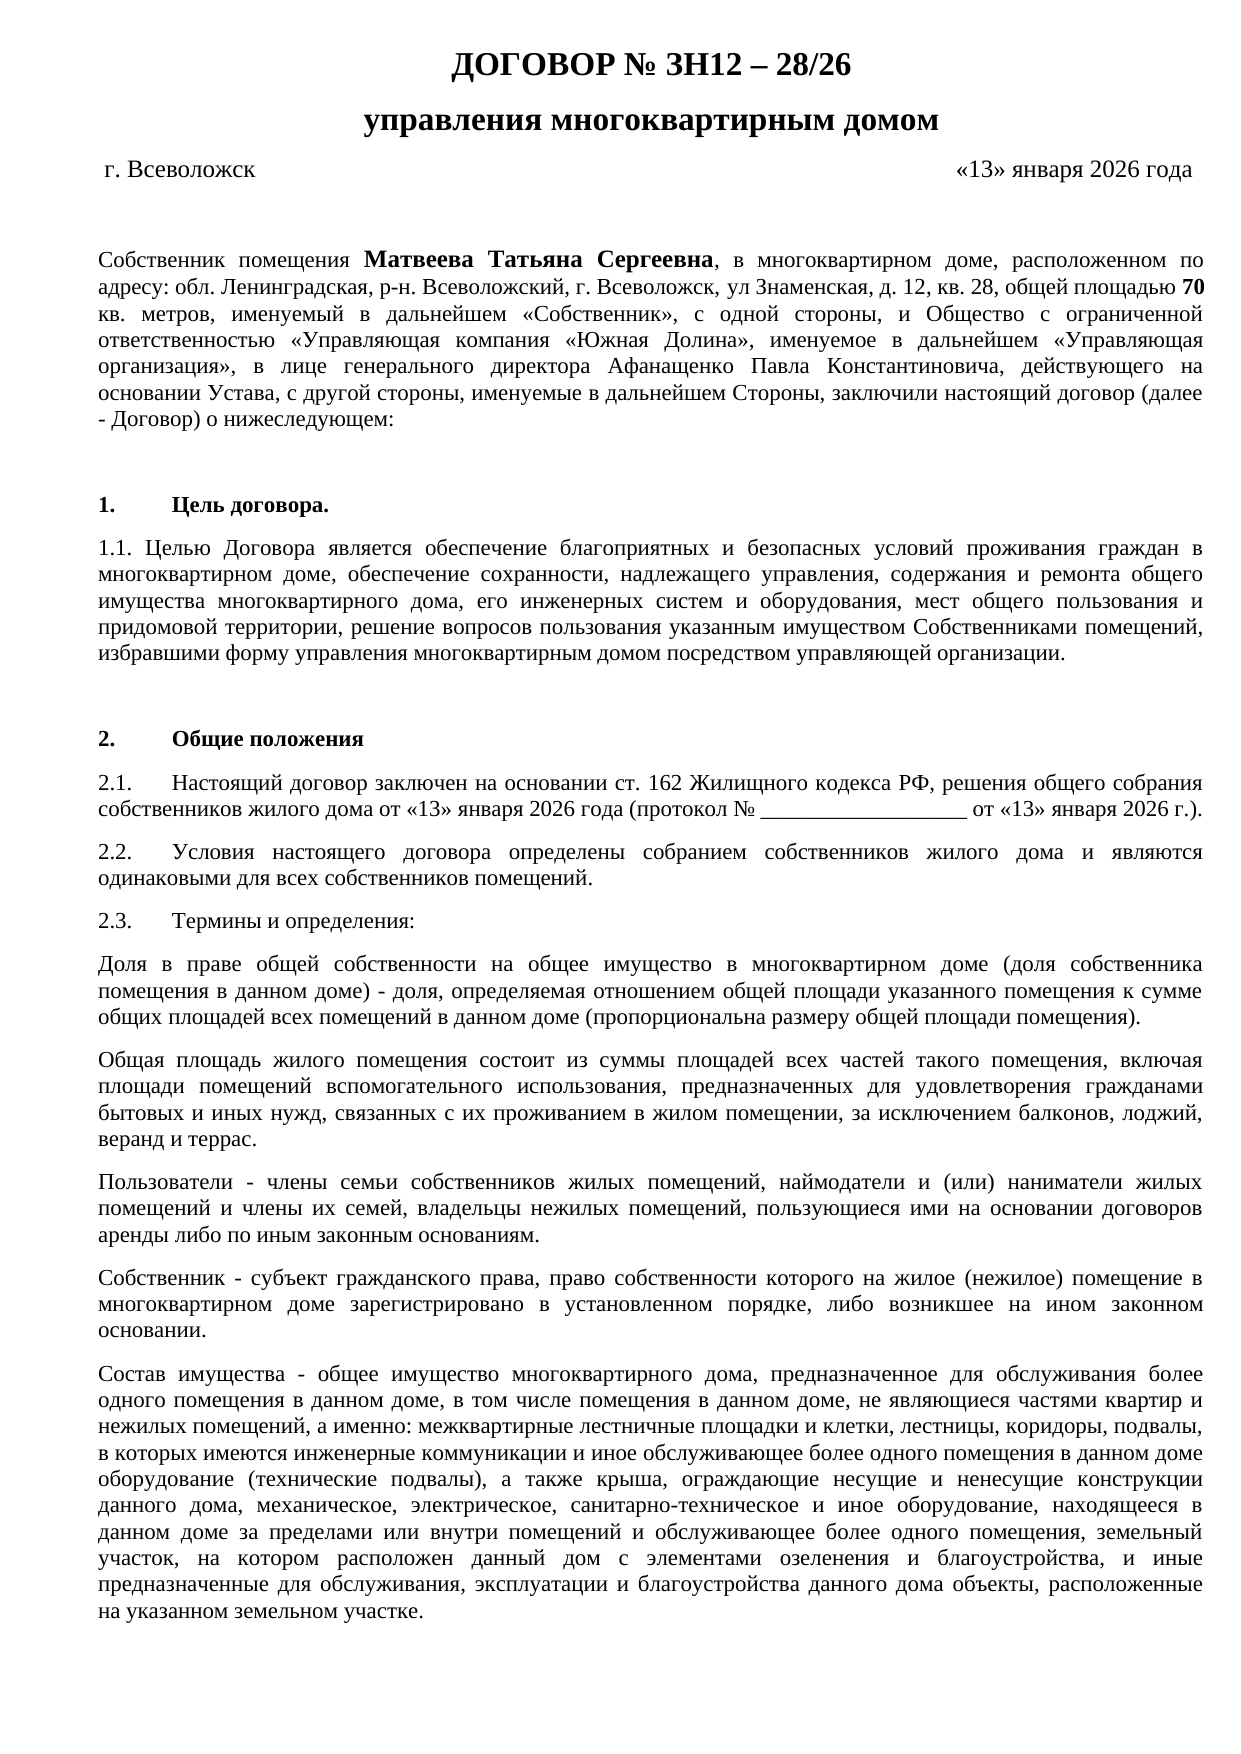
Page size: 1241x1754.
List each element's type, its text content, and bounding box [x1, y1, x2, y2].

text Доля в праве общей собственности на общее имущество в многоквартирном доме (доля собственника помещения в данном доме) - доля, определяемая отношением общей площади указанного помещения к сумме общих площадей всех помещений в данном доме (пропорциональна размеру общей площади помещения). [98, 950, 1205, 1029]
text 2.1. Настоящий договор заключен на основании ст. 162 Жилищного кодекса РФ, решения общего собрания собственников жилого дома от «13» января 2026 года (протокол № __________________ от «13» января 2026 г.). [98, 768, 1205, 821]
text Собственник помещения Матвеева Татьяна Сергеевна, в многоквартирном доме, расположенном по адресу: обл. Ленинградская, р-н. Всеволожский, г. Всеволожск, ул Знаменская, д. 12, кв. 28, общей площадью 70 кв. метров, именуемый в дальнейшем «Собственник», с одной стороны, и Общество с ограниченной ответственностью «Управляющая компания «Южная Долина», именуемое в дальнейшем «Управляющая организация», в лице генерального директора Афанащенко Павла Константиновича, действующего на основании Устава, с другой стороны, именуемые в дальнейшем Стороны, заключили настоящий договор (далее - Договор) о нижеследующем: [98, 244, 1205, 431]
text Общая площадь жилого помещения состоит из суммы площадей всех частей такого помещения, включая площади помещений вспомогательного использования, предназначенных для удовлетворения гражданами бытовых и иных нужд, связанных с их проживанием в жилом помещении, за исключением балконов, лоджий, веранд и террас. [98, 1046, 1205, 1151]
text г. Всеволожск «13» января 2026 года [98, 154, 1205, 183]
text 2.2. Условия настоящего договора определены собранием собственников жилого дома и являются одинаковыми для всех собственников помещений. [98, 838, 1205, 891]
text 1.1. Целью Договора является обеспечение благоприятных и безопасных условий проживания граждан в многоквартирном доме, обеспечение сохранности, надлежащего управления, содержания и ремонта общего имущества многоквартирного дома, его инженерных систем и оборудования, мест общего пользования и придомовой территории, решение вопросов пользования указанным имуществом Собственниками помещений, избравшими форму управления многоквартирным домом посредством управляющей организации. [98, 534, 1205, 666]
text Пользователи - члены семьи собственников жилых помещений, наймодатели и (или) наниматели жилых помещений и члены их семей, владельцы нежилых помещений, пользующиеся ими на основании договоров аренды либо по иным законным основаниям. [98, 1168, 1205, 1247]
text Собственник - субъект гражданского права, право собственности которого на жилое (нежилое) помещение в многоквартирном доме зарегистрировано в установленном порядке, либо возникшее на ином законном основании. [98, 1264, 1205, 1343]
text ДОГОВОР № ЗН12 – 28/26 [98, 44, 1205, 83]
text Состав имущества - общее имущество многоквартирного дома, предназначенное для обслуживания более одного помещения в данном доме, в том числе помещения в данном доме, не являющиеся частями квартир и нежилых помещений, а именно: межквартирные лестничные площадки и клетки, лестницы, коридоры, подвалы, в которых имеются инженерные коммуникации и иное обслуживающее более одного помещения в данном доме оборудование (технические подвалы), а также крыша, ограждающие несущие и ненесущие конструкции данного дома, механическое, электрическое, санитарно-техническое и иное оборудование, находящееся в данном доме за пределами или внутри помещений и обслуживающее более одного помещения, земельный участок, на котором расположен данный дом с элементами озеленения и благоустройства, и иные предназначенные для обслуживания, эксплуатации и благоустройства данного дома объекты, расположенные на указанном земельном участке. [98, 1359, 1205, 1623]
text 2.3. Термины и определения: [98, 907, 1205, 934]
text 1. Цель договора. [98, 491, 1205, 517]
text 2. Общие положения [98, 726, 1205, 752]
text управления многоквартирным домом [98, 99, 1205, 138]
